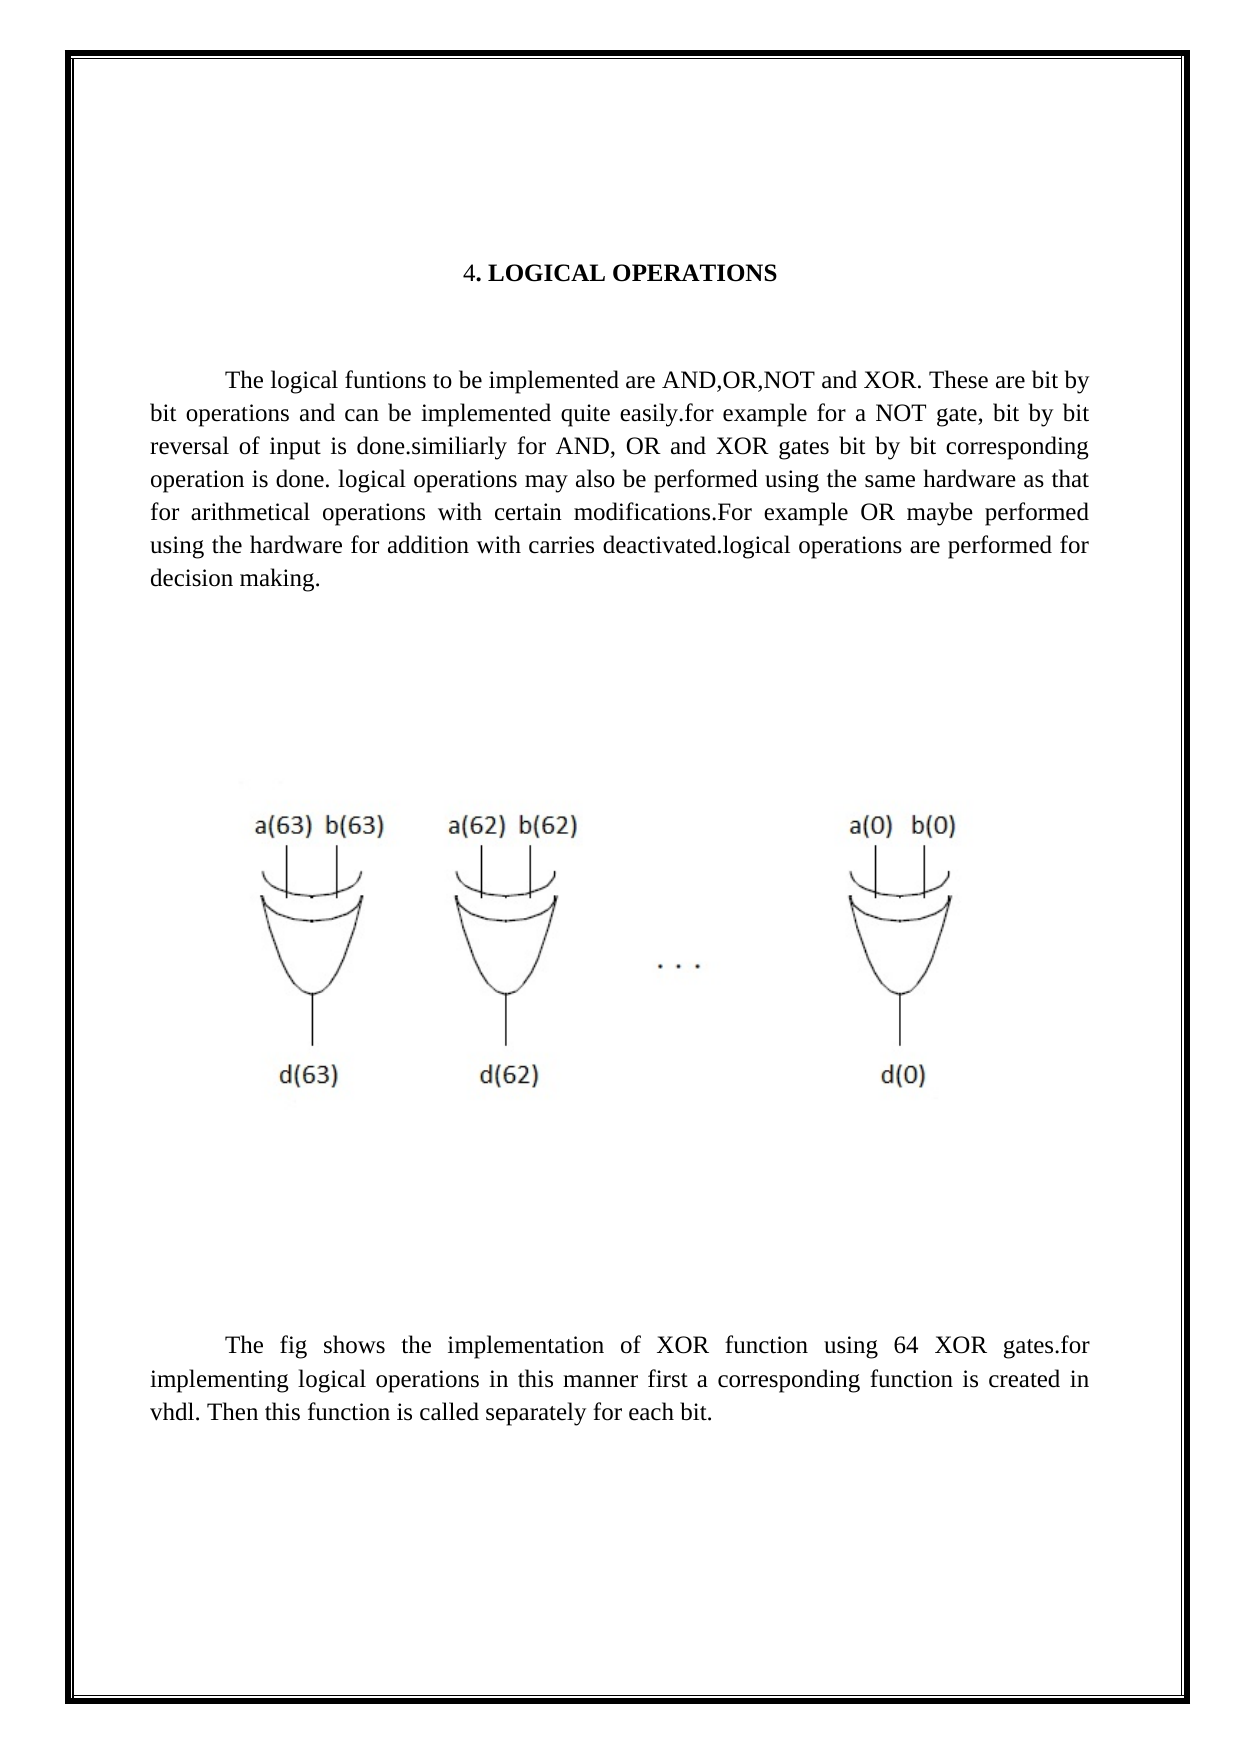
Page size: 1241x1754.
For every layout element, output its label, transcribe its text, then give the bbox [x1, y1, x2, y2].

text The logical funtions to be implemented are AND,OR,NOT and XOR. These are bit by bit operations and can be implemented quite easily.for example for a NOT gate, bit by bit reversal of input is done.similiarly for AND, OR and XOR gates bit by bit corresponding operation is done. logical operations may also be performed using the same hardware as that for arithmetical operations with certain modifications.For example OR maybe performed using the hardware for addition with carries deactivated.logical operations are performed for decision making. [150, 365, 1090, 592]
picture [193, 778, 1047, 1198]
text The fig shows the implementation of XOR function using 64 XOR gates.for implementing logical operations in this manner first a corresponding function is created in vhdl. Then this function is called separately for each bit. [150, 1331, 1090, 1425]
text 4. LOGICAL OPERATIONS [150, 258, 1090, 286]
